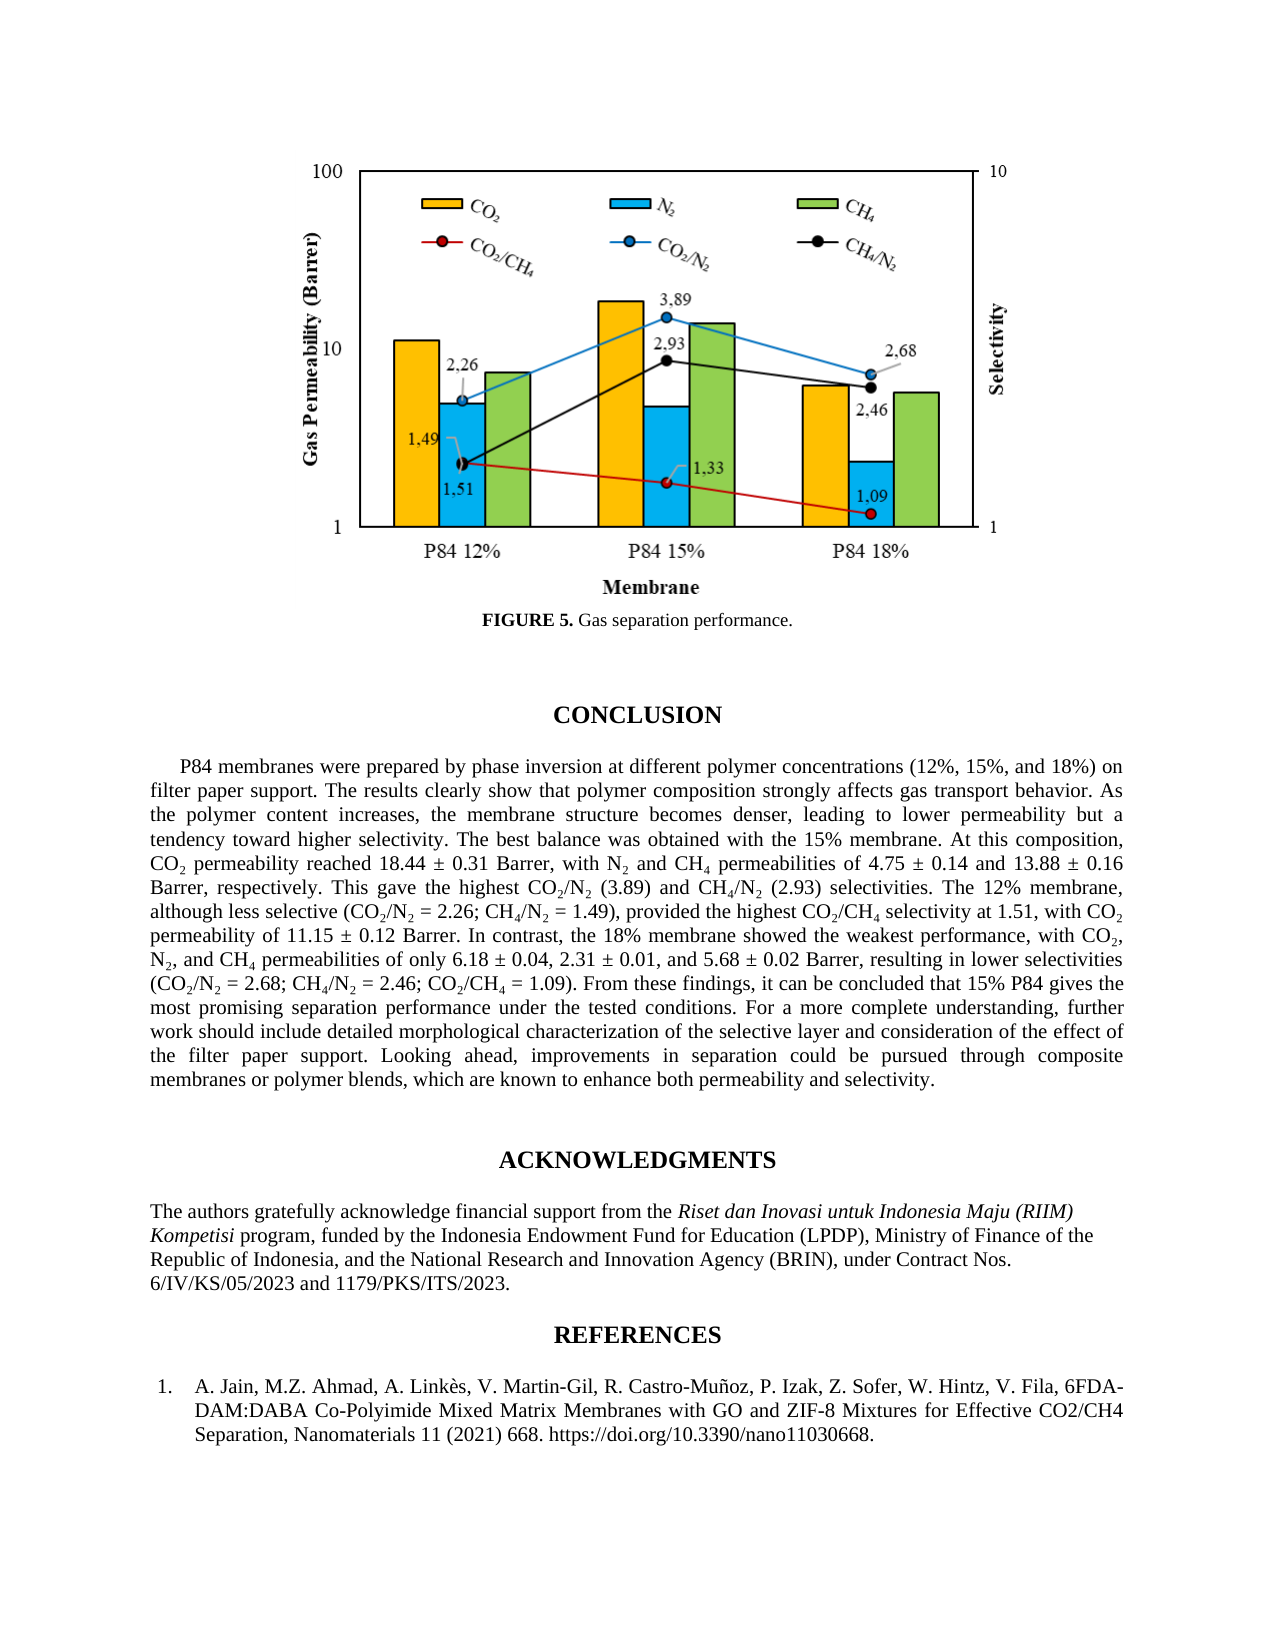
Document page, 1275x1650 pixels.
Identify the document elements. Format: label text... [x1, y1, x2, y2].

list A. Jain, M.Z. Ahmad, A. Linkès, V. Martin-Gil, R. Castro-Muñoz, P. Izak, Z. Sofer, W. Hintz, V. Fila, 6FDA-DAM:DABA Co-Polyimide Mixed Matrix Membranes with GO and ZIF-8 Mixtures for Effective CO2/CH4 Separation, Nanomaterials 11 (2021) 668. https://doi.org/10.3390/nano11030668. [157, 1374, 1125, 1446]
text The authors gratefully acknowledge financial support from the Riset dan Inovasi untuk Indonesia Maju (RIIM) Kompetisi program, funded by the Indonesia Endowment Fund for Education (LPDP), Ministry of Finance of the Republic of Indonesia, and the National Research and Innovation Agency (BRIN), under Contract Nos. 6/IV/KS/05/2023 and 1179/PKS/ITS/2023. [150, 1199, 1125, 1295]
picture [294, 150, 1011, 609]
subtitle Acknowledgments [150, 1145, 1125, 1174]
text FIGURE 5. Gas separation performance. [150, 609, 1125, 631]
subtitle References [150, 1320, 1125, 1349]
text P84 membranes were prepared by phase inversion at different polymer concentrations (12%, 15%, and 18%) on filter paper support. The results clearly show that polymer composition strongly affects gas transport behavior. As the polymer content increases, the membrane structure becomes denser, leading to lower permeability but a tendency toward higher selectivity. The best balance was obtained with the 15% membrane. At this composition, CO₂ permeability reached 18.44 ± 0.31 Barrer, with N₂ and CH₄ permeabilities of 4.75 ± 0.14 and 13.88 ± 0.16 Barrer, respectively. This gave the highest CO₂/N₂ (3.89) and CH₄/N₂ (2.93) selectivities. The 12% membrane, although less selective (CO₂/N₂ = 2.26; CH₄/N₂ = 1.49), provided the highest CO₂/CH₄ selectivity at 1.51, with CO₂ permeability of 11.15 ± 0.12 Barrer. In contrast, the 18% membrane showed the weakest performance, with CO₂, N₂, and CH₄ permeabilities of only 6.18 ± 0.04, 2.31 ± 0.01, and 5.68 ± 0.02 Barrer, resulting in lower selectivities (CO₂/N₂ = 2.68; CH₄/N₂ = 2.46; CO₂/CH₄ = 1.09). From these findings, it can be concluded that 15% P84 gives the most promising separation performance under the tested conditions. For a more complete understanding, further work should include detailed morphological characterization of the selective layer and consideration of the effect of the filter paper support. Looking ahead, improvements in separation could be pursued through composite membranes or polymer blends, which are known to enhance both permeability and selectivity. [150, 754, 1125, 1091]
subtitle CONCLUSION [150, 701, 1125, 729]
